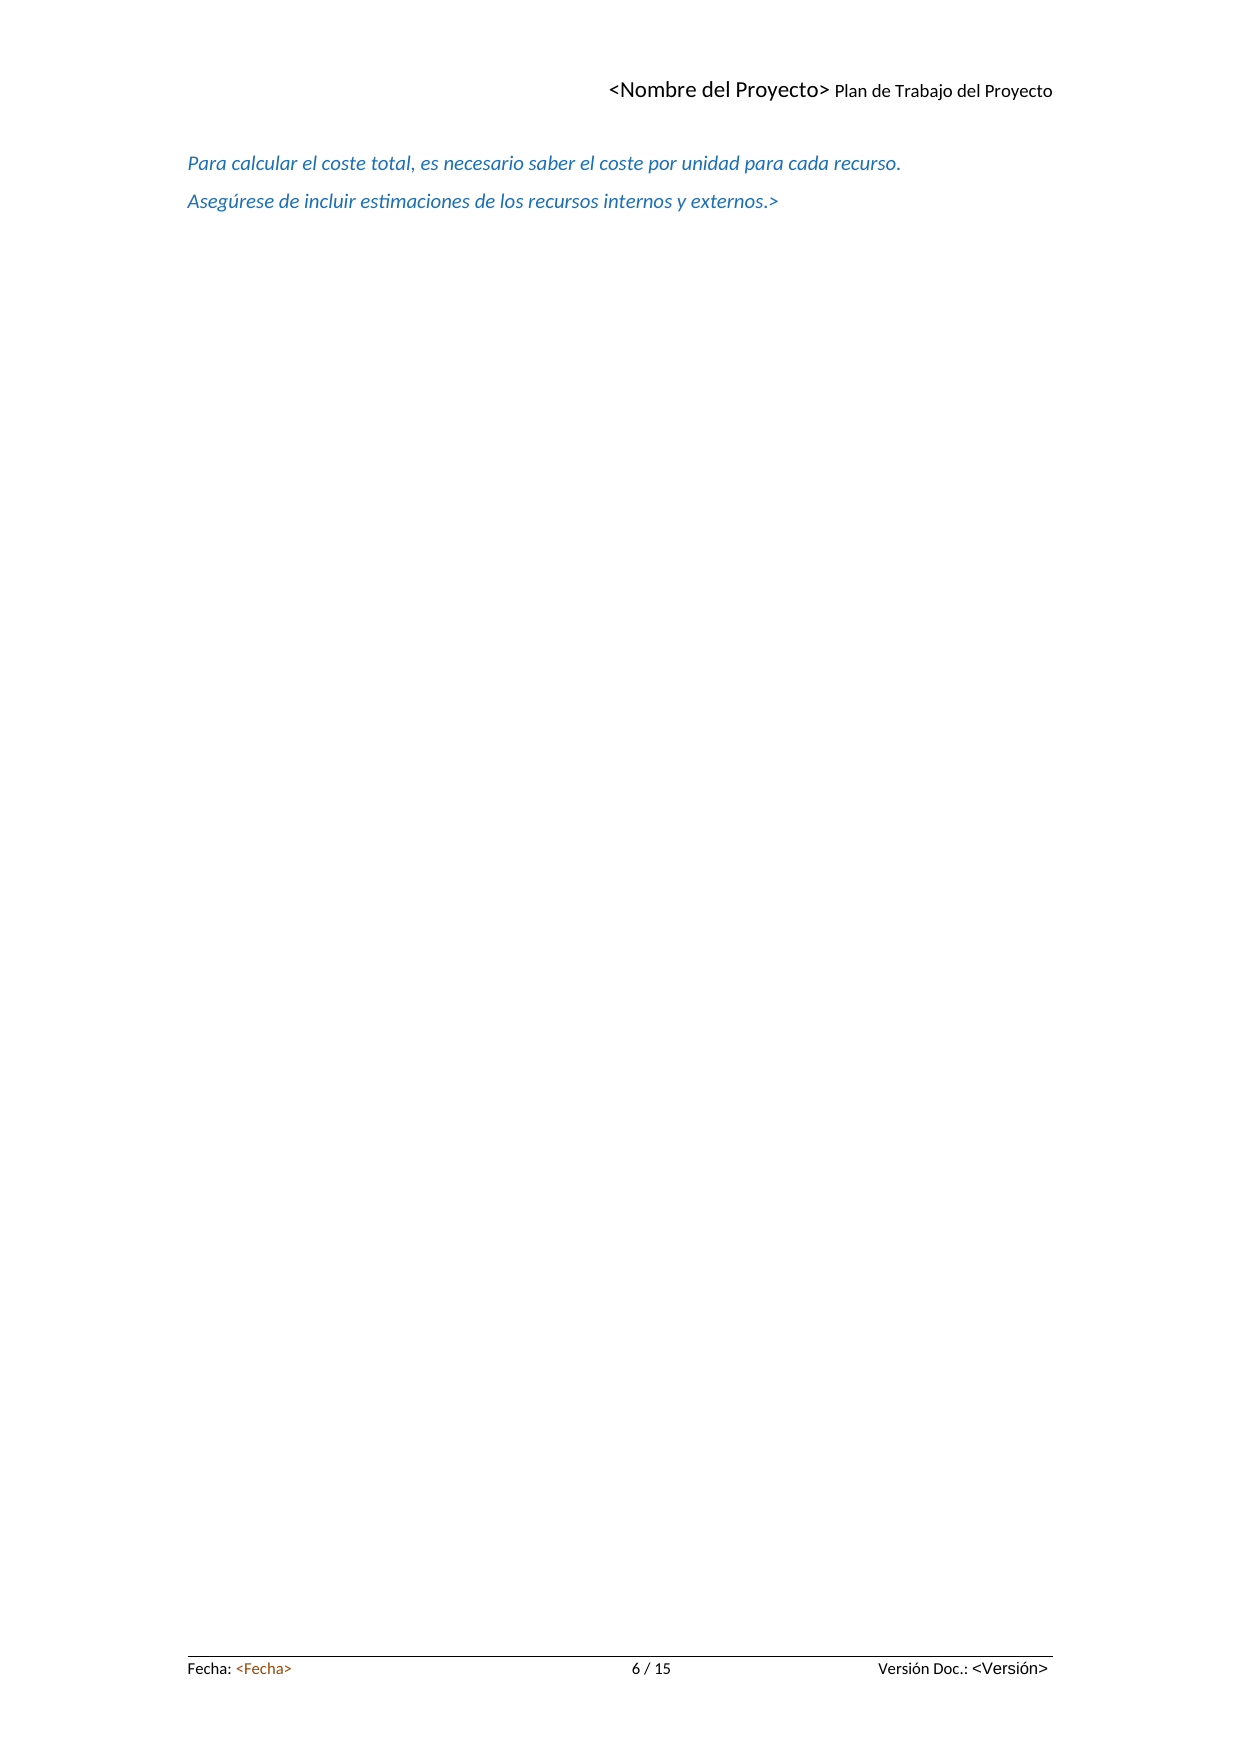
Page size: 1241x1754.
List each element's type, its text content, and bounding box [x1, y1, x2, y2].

text Asegúrese de incluir estimaciones de los recursos internos y externos.> [187, 188, 1053, 213]
text Para calcular el coste total, es necesario saber el coste por unidad para cada recurso. [187, 150, 1053, 175]
